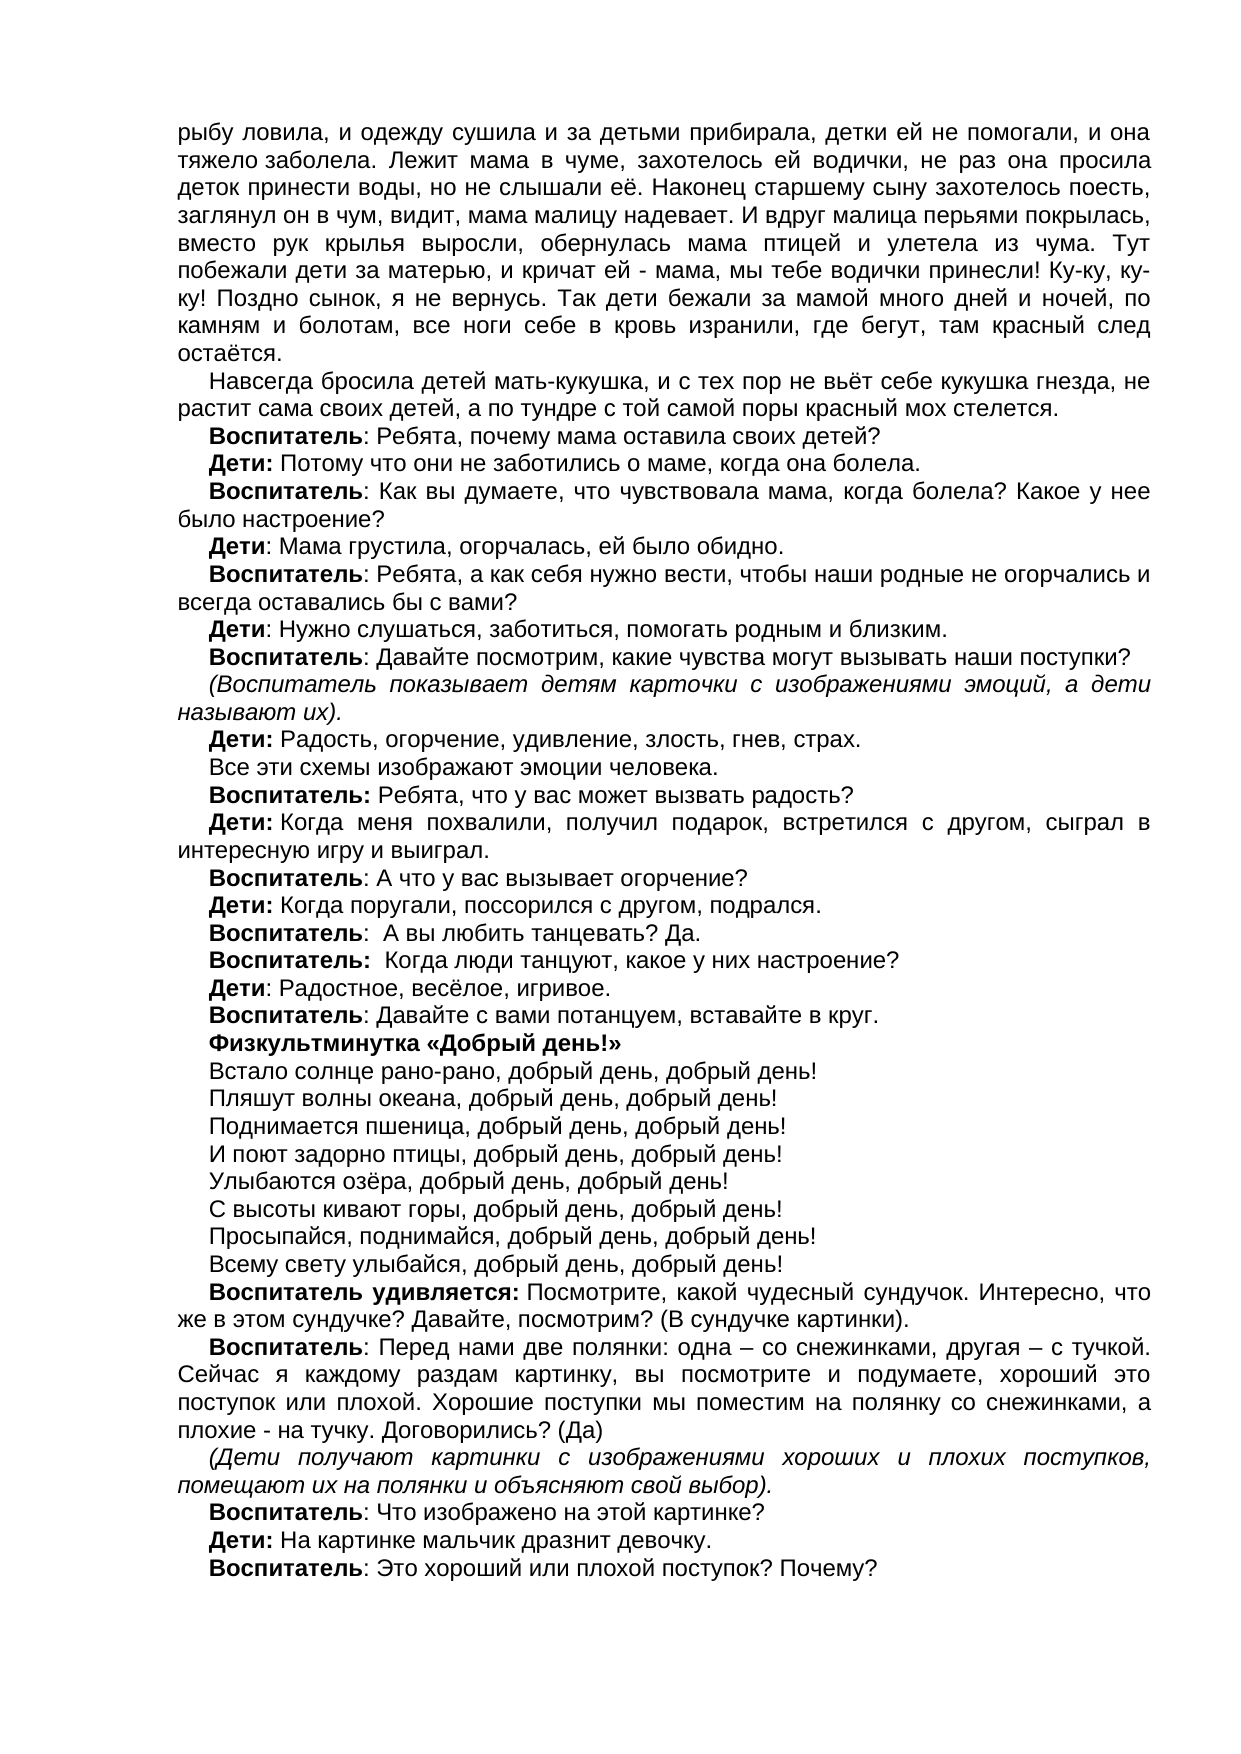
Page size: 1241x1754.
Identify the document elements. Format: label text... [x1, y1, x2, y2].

text Воспитатель: А что у вас вызывает огорчение? [177, 863, 1152, 891]
text И поют задорно птицы, добрый день, добрый день! [177, 1139, 1152, 1167]
text Воспитатель: Перед нами две полянки: одна – со снежинками, другая – с тучкой. Сейчас я каждому раздам картинку, вы посмотрите и подумаете, хороший это поступок или плохой. Хорошие поступки мы поместим на полянку со снежинками, а плохие - на тучку. Договорились? (Да) [177, 1333, 1152, 1443]
text Просыпайся, поднимайся, добрый день, добрый день! [177, 1222, 1152, 1250]
text Дети: Когда меня похвалили, получил подарок, встретился с другом, сыграл в интересную игру и выиграл. [177, 808, 1152, 863]
text Воспитатель: Давайте посмотрим, какие чувства могут вызывать наши поступки? [177, 643, 1152, 670]
text Дети: На картинке мальчик дразнит девочку. [177, 1526, 1152, 1553]
text Воспитатель: Как вы думаете, что чувствовала мама, когда болела? Какое у нее было настроение? [177, 477, 1152, 532]
text Воспитатель: Ребята, что у вас может вызвать радость? [177, 781, 1152, 808]
text Всему свету улыбайся, добрый день, добрый день! [177, 1250, 1152, 1277]
text Встало солнце рано-рано, добрый день, добрый день! [177, 1057, 1152, 1084]
text Воспитатель: Это хороший или плохой поступок? Почему? [177, 1553, 1152, 1581]
text Навсегда бросила детей мать-кукушка, и с тех пор не вьёт себе кукушка гнезда, не растит сама своих детей, а по тундре с той самой поры красный мох стелется. [177, 367, 1152, 422]
text С высоты кивают горы, добрый день, добрый день! [177, 1195, 1152, 1222]
text Дети: Мама грустила, огорчалась, ей было обидно. [177, 532, 1152, 560]
text (Воспитатель показывает детям карточки с изображениями эмоций, а дети называют их). [177, 670, 1152, 725]
text Воспитатель удивляется: Посмотрите, какой чудесный сундучок. Интересно, что же в этом сундучке? Давайте, посмотрим? (В сундучке картинки). [177, 1277, 1152, 1333]
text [177, 118, 1152, 367]
text Дети: Нужно слушаться, заботиться, помогать родным и близким. [177, 615, 1152, 643]
text Все эти схемы изображают эмоции человека. [177, 753, 1152, 781]
text Поднимается пшеница, добрый день, добрый день! [177, 1112, 1152, 1139]
text Воспитатель: Ребята, а как себя нужно вести, чтобы наши родные не огорчались и всегда оставались бы с вами? [177, 560, 1152, 615]
text Дети: Когда поругали, поссорился с другом, подрался. [177, 891, 1152, 919]
text Воспитатель: А вы любить танцевать? Да. [177, 919, 1152, 946]
text (Дети получают картинки с изображениями хороших и плохих поступков, помещают их на полянки и объясняют свой выбор). [177, 1443, 1152, 1498]
text Дети: Потому что они не заботились о маме, когда она болела. [177, 449, 1152, 477]
text Дети: Радостное, весёлое, игривое. [177, 974, 1152, 1001]
text Воспитатель: Что изображено на этой картинке? [177, 1498, 1152, 1526]
text Воспитатель: Когда люди танцуют, какое у них настроение? [177, 946, 1152, 974]
text Улыбаются озёра, добрый день, добрый день! [177, 1167, 1152, 1195]
text Физкультминутка «Добрый день!» [177, 1029, 1152, 1057]
text Пляшут волны океана, добрый день, добрый день! [177, 1084, 1152, 1112]
text Воспитатель: Ребята, почему мама оставила своих детей? [177, 422, 1152, 449]
text Дети: Радость, огорчение, удивление, злость, гнев, страх. [177, 725, 1152, 753]
text Воспитатель: Давайте с вами потанцуем, вставайте в круг. [177, 1001, 1152, 1029]
